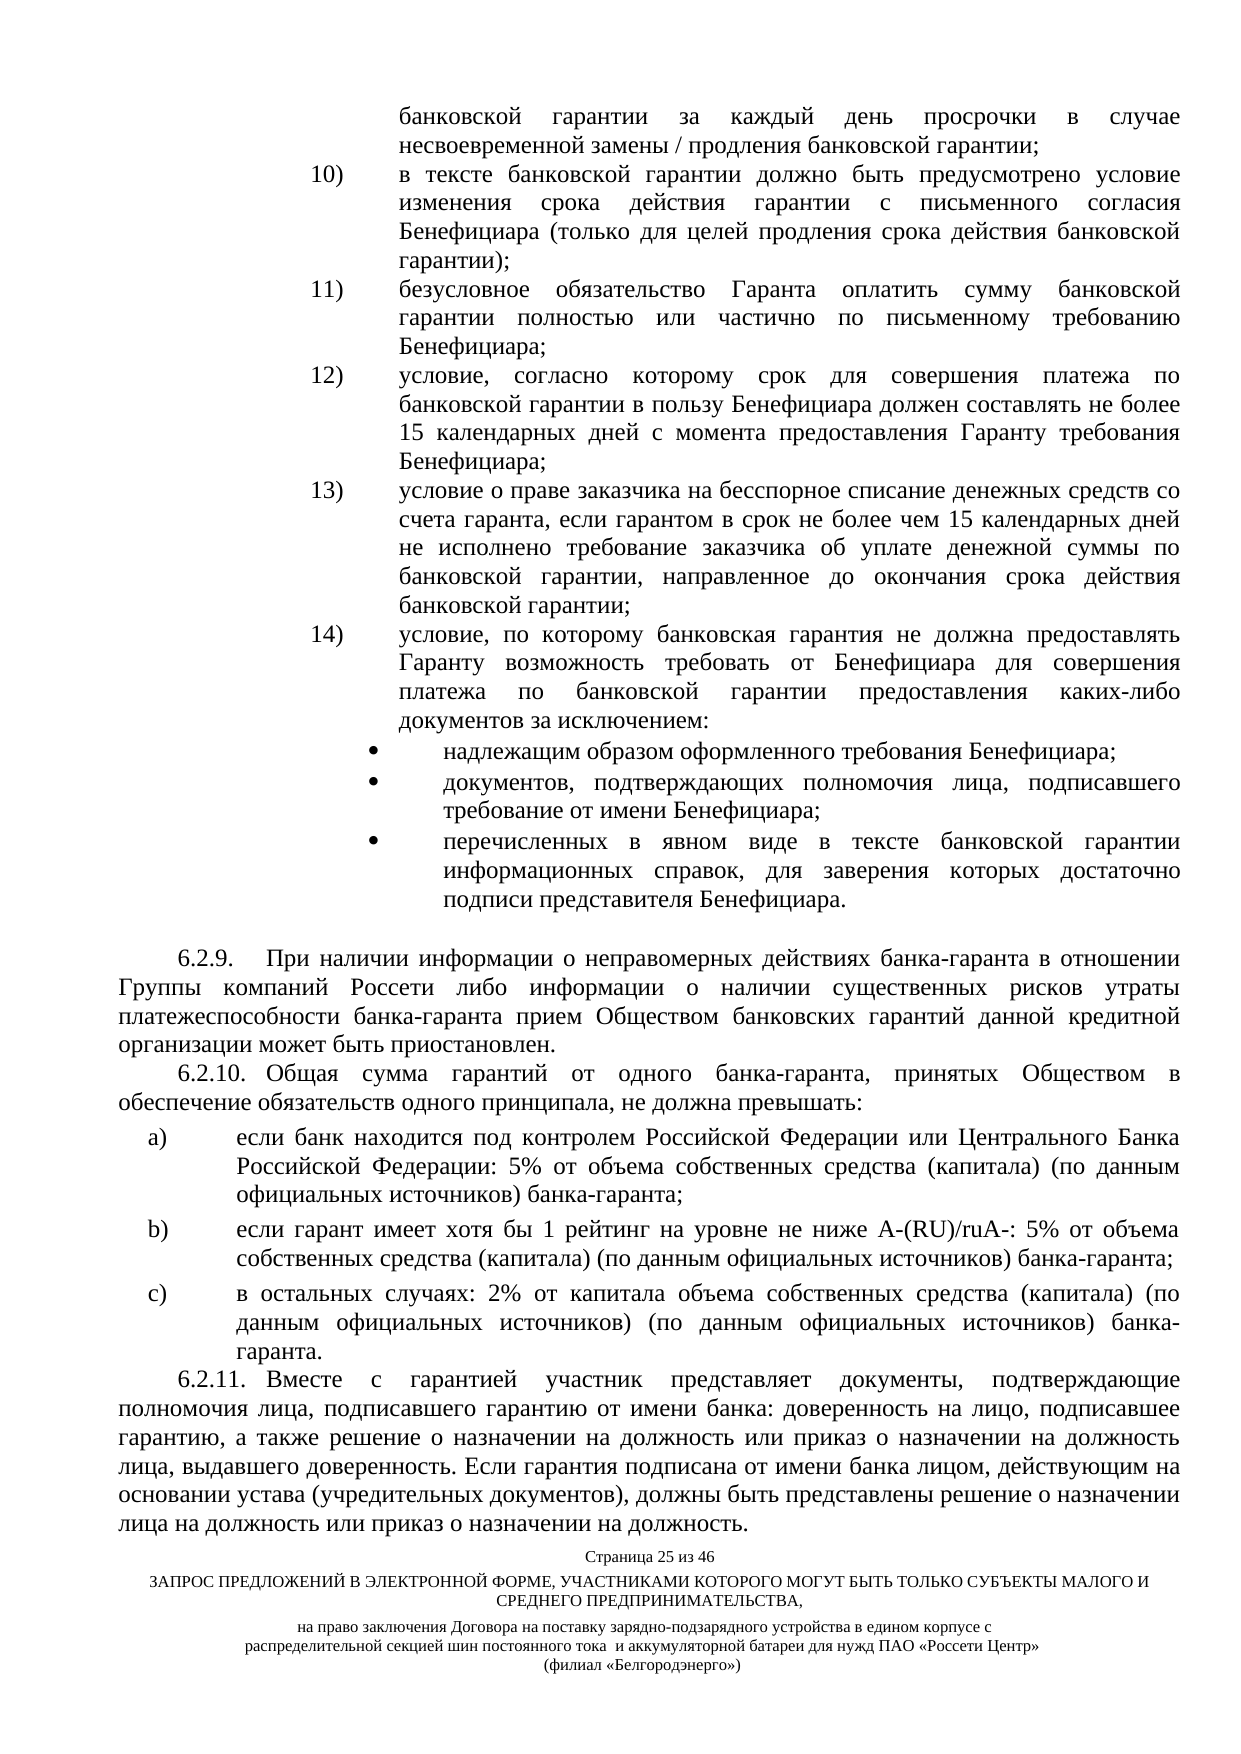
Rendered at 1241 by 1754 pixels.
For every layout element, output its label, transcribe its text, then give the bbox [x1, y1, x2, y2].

subtitle При наличии информации о неправомерных действиях банка-гаранта в отношении Группы компаний Россети либо информации о наличии существенных рисков утраты платежеспособности банка-гаранта прием Обществом банковских гарантий данной кредитной организации может быть приостановлен. [118, 943, 1181, 1058]
list в тексте банковской гарантии должно быть предусмотрено условие изменения срока действия гарантии с письменного согласия Бенефициара (только для целей продления срока действия банковской гарантии); [310, 159, 1181, 274]
list безусловное обязательство Гаранта оплатить сумму банковской гарантии полностью или частично по письменному требованию Бенефициара; [310, 274, 1181, 360]
subtitle Общая сумма гарантий от одного банка-гаранта, принятых Обществом в обеспечение обязательств одного принципала, не должна превышать: [118, 1058, 1181, 1116]
list если гарант имеет хотя бы 1 рейтинг на уровне не ниже A-(RU)/ruA-: 5% от объема собственных средства (капитала) (по данным официальных источников) банка-гаранта; [148, 1214, 1181, 1272]
list документов, подтверждающих полномочия лица, подписавшего требование от имени Бенефициара; [369, 767, 1181, 824]
subtitle Вместе с гарантией участник представляет документы, подтверждающие полномочия лица, подписавшего гарантию от имени банка: доверенность на лицо, подписавшее гарантию, а также решение о назначении на должность или приказ о назначении на должность лица, выдавшего доверенность. Если гарантия подписана от имени банка лицом, действующим на основании устава (учредительных документов), должны быть представлены решение о назначении лица на должность или приказ о назначении на должность. [118, 1364, 1181, 1537]
list если банк находится под контролем Российской Федерации или Центрального Банка Российской Федерации: 5% от объема собственных средства (капитала) (по данным официальных источников) банка-гаранта; [148, 1122, 1181, 1208]
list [310, 101, 1181, 159]
list надлежащим образом оформленного требования Бенефициара; [369, 736, 1181, 764]
list условие о праве заказчика на бесспорное списание денежных средств со счета гаранта, если гарантом в срок не более чем 15 календарных дней не исполнено требование заказчика об уплате денежной суммы по банковской гарантии, направленное до окончания срока действия банковской гарантии; [310, 475, 1181, 619]
list в остальных случаях: 2% от капитала объема собственных средства (капитала) (по данным официальных источников) (по данным официальных источников) банка-гаранта. [148, 1278, 1181, 1364]
list условие, по которому банковская гарантия не должна предоставлять Гаранту возможность требовать от Бенефициара для совершения платежа по банковской гарантии предоставления каких-либо документов за исключением: [310, 619, 1181, 734]
list условие, согласно которому срок для совершения платежа по банковской гарантии в пользу Бенефициара должен составлять не более 15 календарных дней с момента предоставления Гаранту требования Бенефициара; [310, 360, 1181, 475]
list перечисленных в явном виде в тексте банковской гарантии информационных справок, для заверения которых достаточно подписи представителя Бенефициара. [369, 826, 1181, 912]
